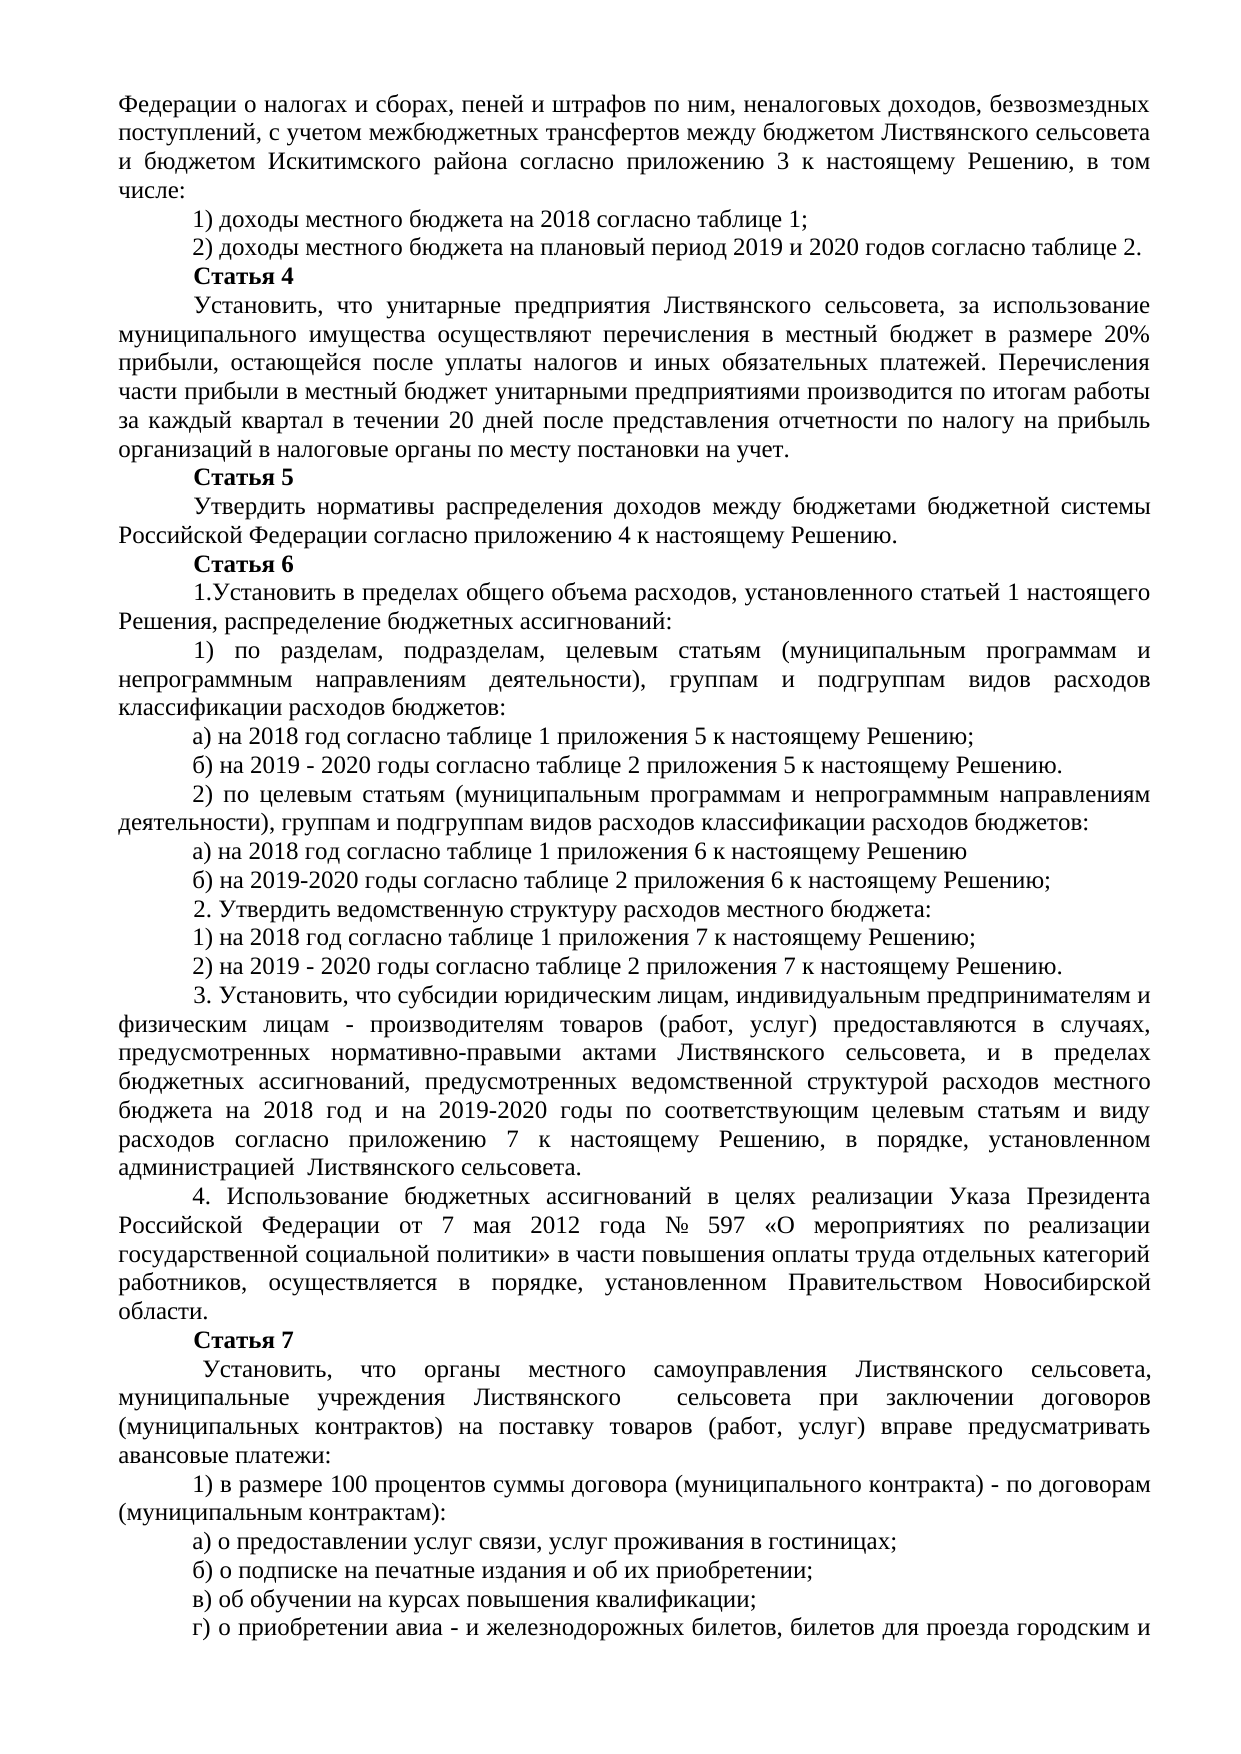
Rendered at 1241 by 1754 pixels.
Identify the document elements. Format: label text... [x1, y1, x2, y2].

text а) на 2018 год согласно таблице 1 приложения 6 к настоящему Решению [118, 836, 1152, 865]
text б) на 2019 - 2020 годы согласно таблице 2 приложения 5 к настоящему Решению. [118, 750, 1152, 779]
text 2) доходы местного бюджета на плановый период 2019 и 2020 годов согласно таблице 2. [118, 232, 1152, 261]
text 3. Установить, что субсидии юридическим лицам, индивидуальным предпринимателям и физическим лицам - производителям товаров (работ, услуг) предоставляются в случаях, предусмотренных нормативно-правыми актами Листвянского сельсовета, и в пределах бюджетных ассигнований, предусмотренных ведомственной структурой расходов местного бюджета на 2018 год и на 2019-2020 годы по соответствующим целевым статьям и виду расходов согласно приложению 7 к настоящему Решению, в порядке, установленном администрацией Листвянского сельсовета. [118, 980, 1152, 1181]
text в) об обучении на курсах повышения квалификации; [118, 1584, 1152, 1612]
text 1.Установить в пределах общего объема расходов, установленного статьей 1 настоящего Решения, распределение бюджетных ассигнований: [118, 577, 1152, 635]
text Статья 6 [118, 549, 1152, 577]
text Утвердить нормативы распределения доходов между бюджетами бюджетной системы Российской Федерации согласно приложению 4 к настоящему Решению. [118, 491, 1152, 549]
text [118, 89, 1152, 204]
text Статья 7 [118, 1325, 1152, 1354]
text Установить, что органы местного самоуправления Листвянского сельсовета, муниципальные учреждения Листвянского сельсовета при заключении договоров (муниципальных контрактов) на поставку товаров (работ, услуг) вправе предусматривать авансовые платежи: [118, 1354, 1152, 1469]
text б) на 2019-2020 годы согласно таблице 2 приложения 6 к настоящему Решению; [118, 865, 1152, 894]
text Установить, что унитарные предприятия Листвянского сельсовета, за использование муниципального имущества осуществляют перечисления в местный бюджет в размере 20% прибыли, остающейся после уплаты налогов и иных обязательных платежей. Перечисления части прибыли в местный бюджет унитарными предприятиями производится по итогам работы за каждый квартал в течении 20 дней после представления отчетности по налогу на прибыль организаций в налоговые органы по месту постановки на учет. [118, 290, 1152, 462]
text Статья 5 [118, 462, 1152, 491]
text 4. Использование бюджетных ассигнований в целях реализации Указа Президента Российской Федерации от 7 мая 2012 года № 597 «О мероприятиях по реализации государственной социальной политики» в части повышения оплаты труда отдельных категорий работников, осуществляется в порядке, установленном Правительством Новосибирской области. [118, 1181, 1152, 1325]
text 1) на 2018 год согласно таблице 1 приложения 7 к настоящему Решению; [118, 922, 1152, 951]
text 2) на 2019 - 2020 годы согласно таблице 2 приложения 7 к настоящему Решению. [118, 951, 1152, 980]
text 1) по разделам, подразделам, целевым статьям (муниципальным программам и непрограммным направлениям деятельности), группам и подгруппам видов расходов классификации расходов бюджетов: [118, 635, 1152, 721]
text а) о предоставлении услуг связи, услуг проживания в гостиницах; [118, 1526, 1152, 1555]
text 2) по целевым статьям (муниципальным программам и непрограммным направлениям деятельности), группам и подгруппам видов расходов классификации расходов бюджетов: [118, 779, 1152, 836]
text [118, 1612, 1152, 1641]
text 1) доходы местного бюджета на 2018 согласно таблице 1; [118, 204, 1152, 232]
text Статья 4 [118, 261, 1152, 290]
text 1) в размере 100 процентов суммы договора (муниципального контракта) - по договорам (муниципальным контрактам): [118, 1469, 1152, 1526]
text а) на 2018 год согласно таблице 1 приложения 5 к настоящему Решению; [118, 721, 1152, 750]
text 2. Утвердить ведомственную структуру расходов местного бюджета: [118, 894, 1152, 922]
text б) о подписке на печатные издания и об их приобретении; [118, 1555, 1152, 1584]
